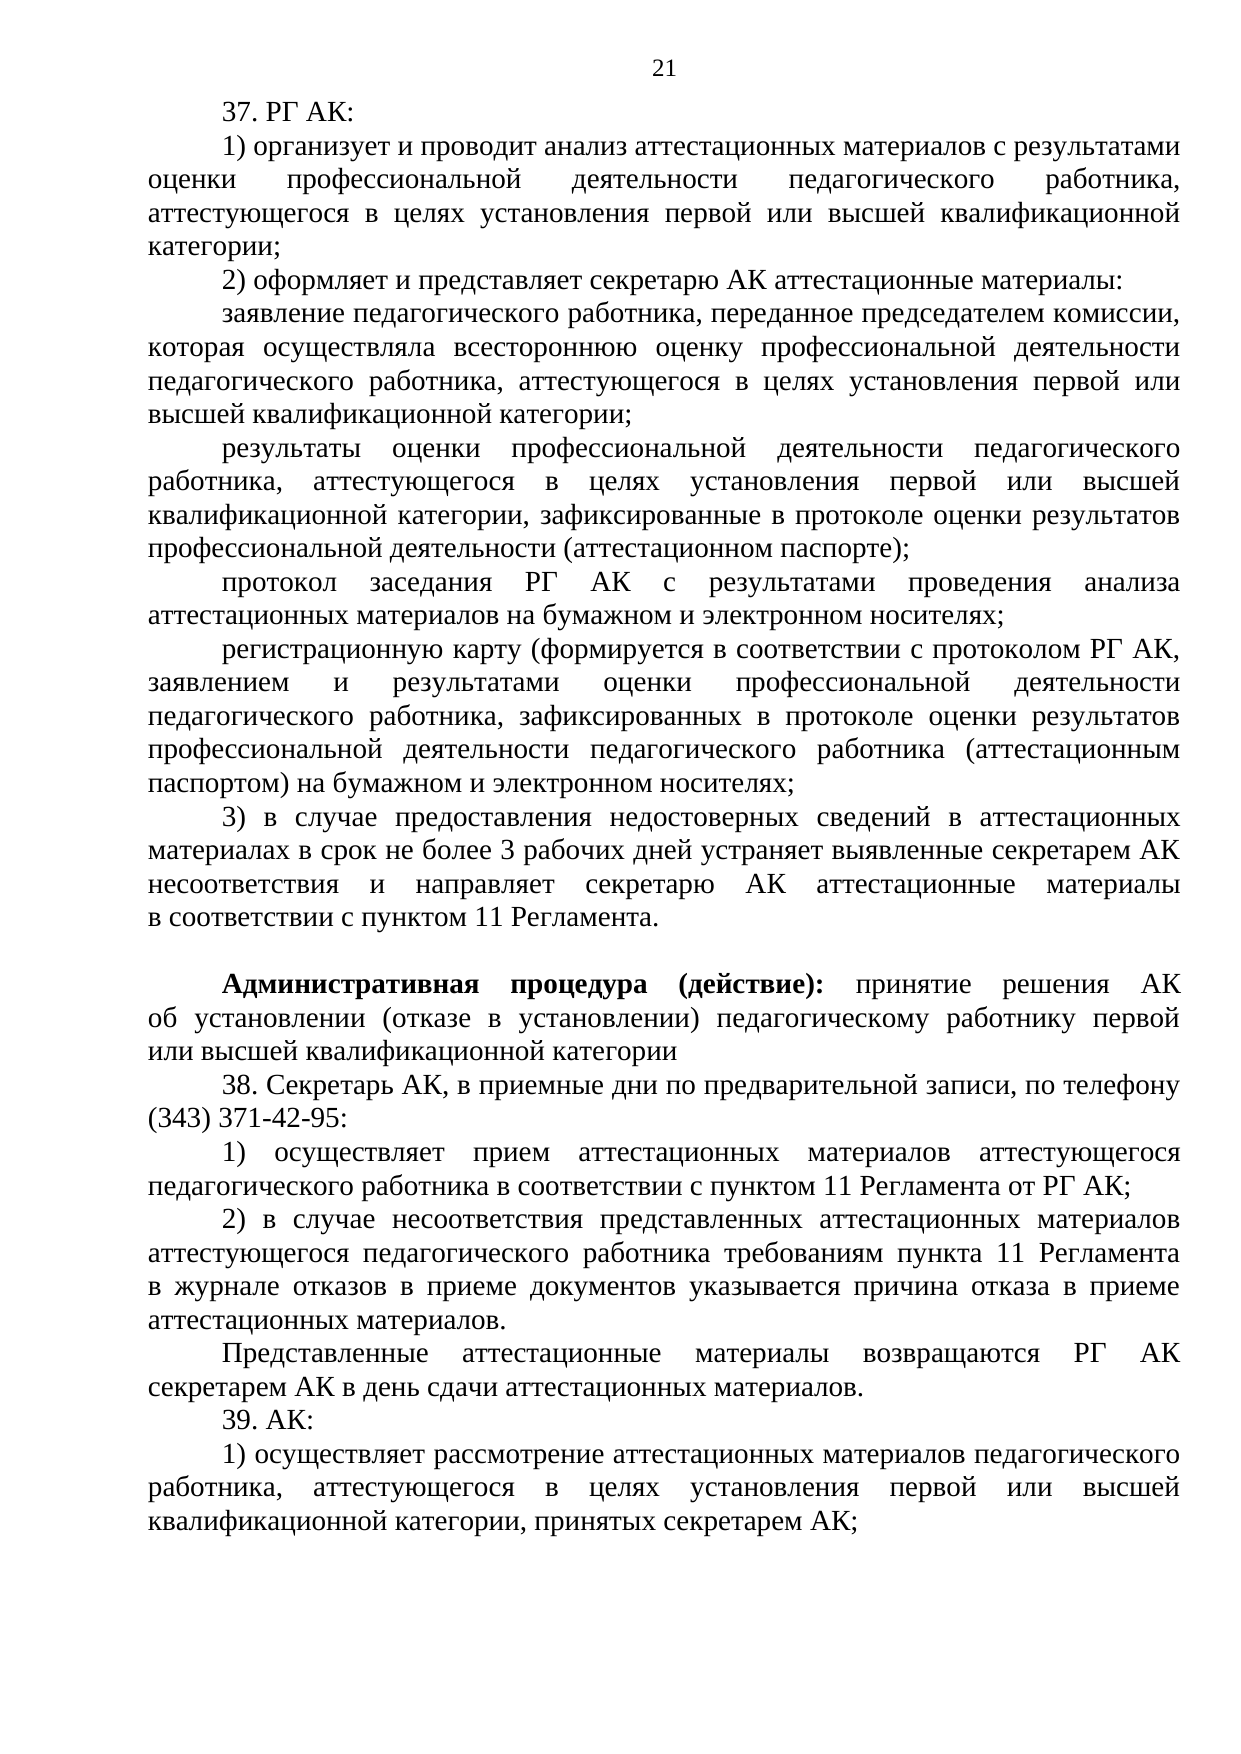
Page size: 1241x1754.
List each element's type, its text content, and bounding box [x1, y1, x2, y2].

text заявление педагогического работника, переданное председателем комиссии, которая осуществляла всестороннюю оценку профессиональной деятельности педагогического работника, аттестующегося в целях установления первой или высшей квалификационной категории; [148, 296, 1181, 430]
text регистрационную карту (формируется в соответствии с протоколом РГ АК, заявлением и результатами оценки профессиональной деятельности педагогического работника, зафиксированных в протоколе оценки результатов профессиональной деятельности педагогического работника (аттестационным паспортом) на бумажном и электронном носителях; [148, 631, 1181, 799]
text Административная процедура (действие): принятие решения АК об установлении (отказе в установлении) педагогическому работнику первой или высшей квалификационной категории [148, 966, 1181, 1067]
text Представленные аттестационные материалы возвращаются РГ АК секретарем АК в день сдачи аттестационных материалов. [148, 1335, 1181, 1402]
text 1) осуществляет рассмотрение аттестационных материалов педагогического работника, аттестующегося в целях установления первой или высшей квалификационной категории, принятых секретарем АК; [148, 1436, 1181, 1537]
text 1) осуществляет прием аттестационных материалов аттестующегося педагогического работника в соответствии с пунктом 11 Регламента от РГ АК; [148, 1134, 1181, 1201]
text 39. АК: [148, 1402, 1181, 1436]
text результаты оценки профессиональной деятельности педагогического работника, аттестующегося в целях установления первой или высшей квалификационной категории, зафиксированные в протоколе оценки результатов профессиональной деятельности (аттестационном паспорте); [148, 430, 1181, 564]
text 2) в случае несоответствия представленных аттестационных материалов аттестующегося педагогического работника требованиям пункта 11 Регламента в журнале отказов в приеме документов указывается причина отказа в приеме аттестационных материалов. [148, 1201, 1181, 1335]
text 37. РГ АК: [148, 94, 1181, 128]
text 2) оформляет и представляет секретарю АК аттестационные материалы: [148, 262, 1181, 296]
text 3) в случае предоставления недостоверных сведений в аттестационных материалах в срок не более 3 рабочих дней устраняет выявленные секретарем АК несоответствия и направляет секретарю АК аттестационные материалы в соответствии с пунктом 11 Регламента. [148, 799, 1181, 933]
text 1) организует и проводит анализ аттестационных материалов с результатами оценки профессиональной деятельности педагогического работника, аттестующегося в целях установления первой или высшей квалификационной категории; [148, 128, 1181, 262]
text 38. Секретарь АК, в приемные дни по предварительной записи, по телефону (343) 371-42-95: [148, 1067, 1181, 1134]
text протокол заседания РГ АК с результатами проведения анализа аттестационных материалов на бумажном и электронном носителях; [148, 564, 1181, 631]
